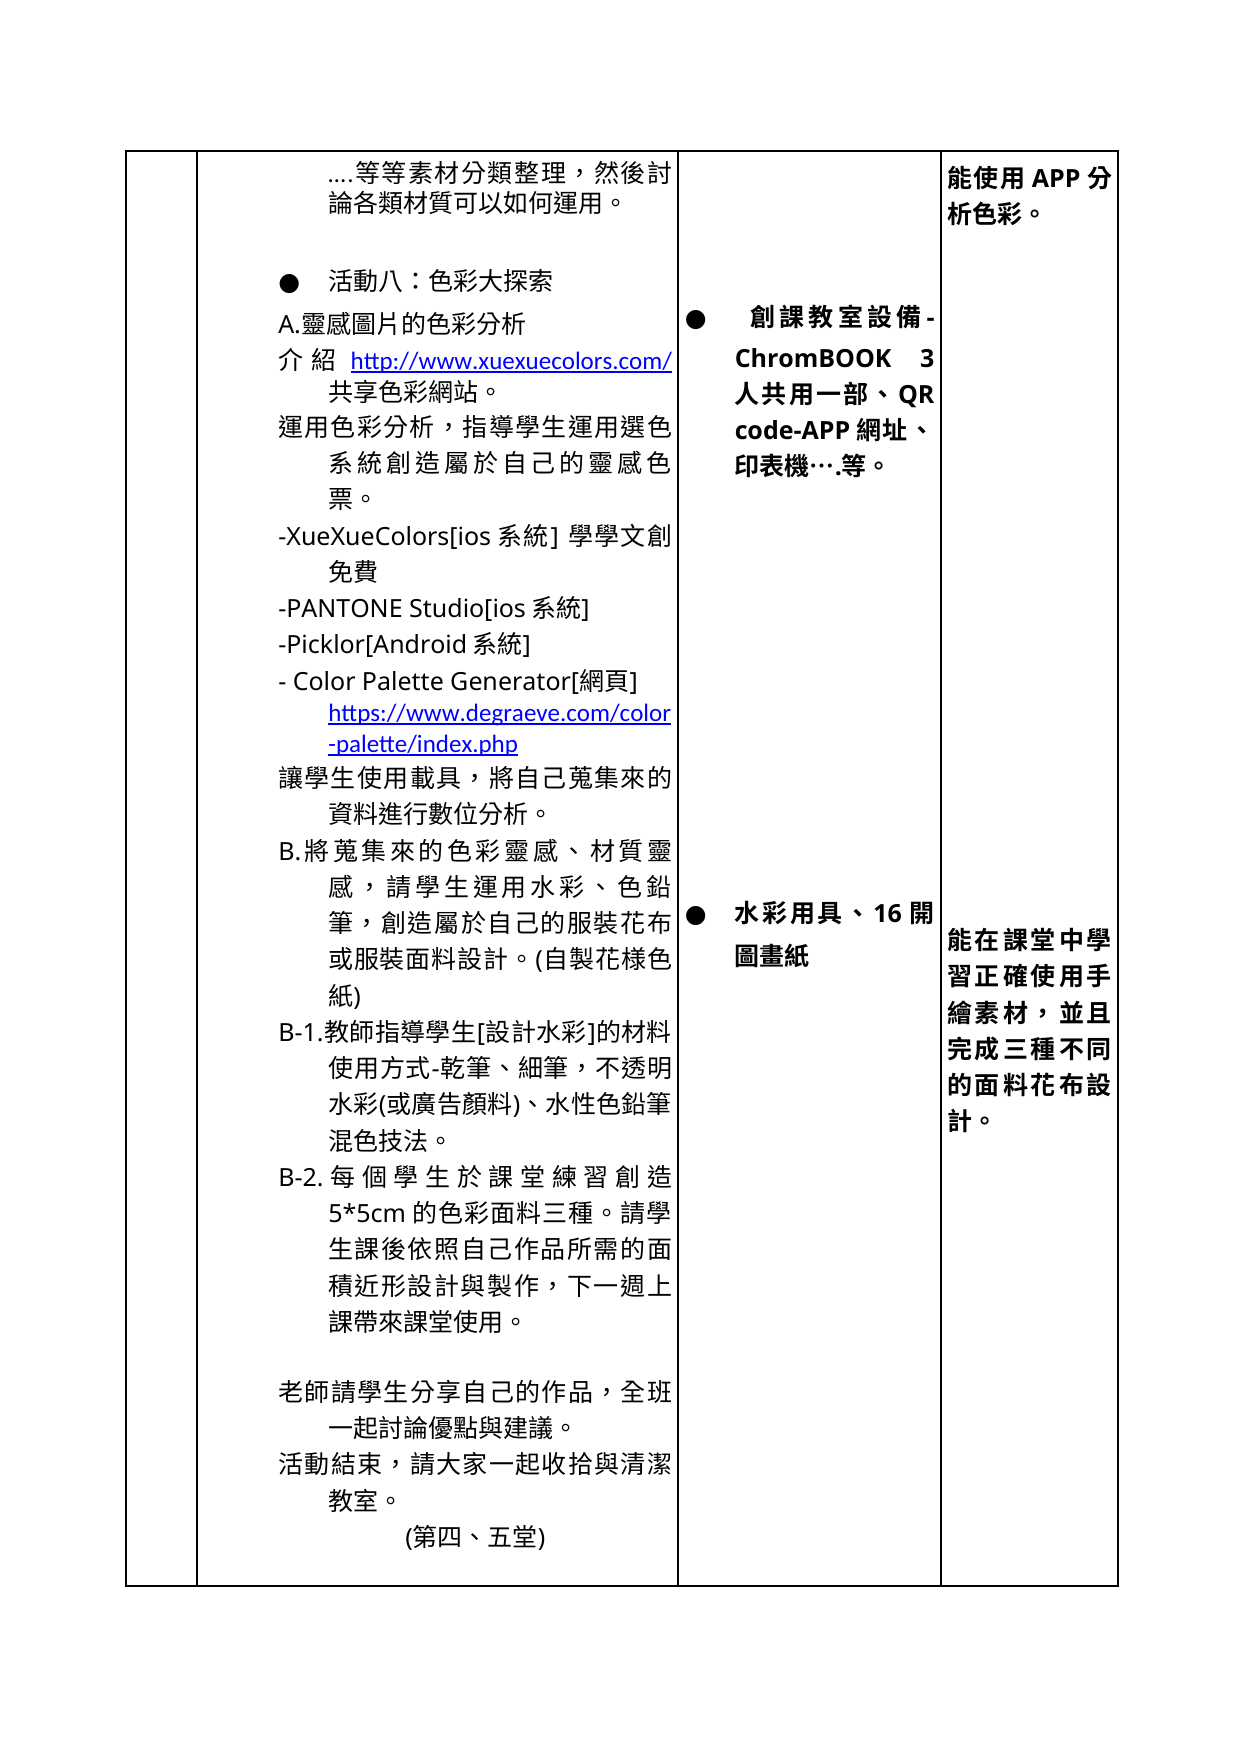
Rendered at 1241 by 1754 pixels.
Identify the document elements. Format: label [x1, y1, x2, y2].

table_cell [679, 152, 940, 1585]
table_cell [127, 152, 196, 1585]
table_cell [198, 152, 677, 1585]
table_cell [942, 152, 1117, 1585]
